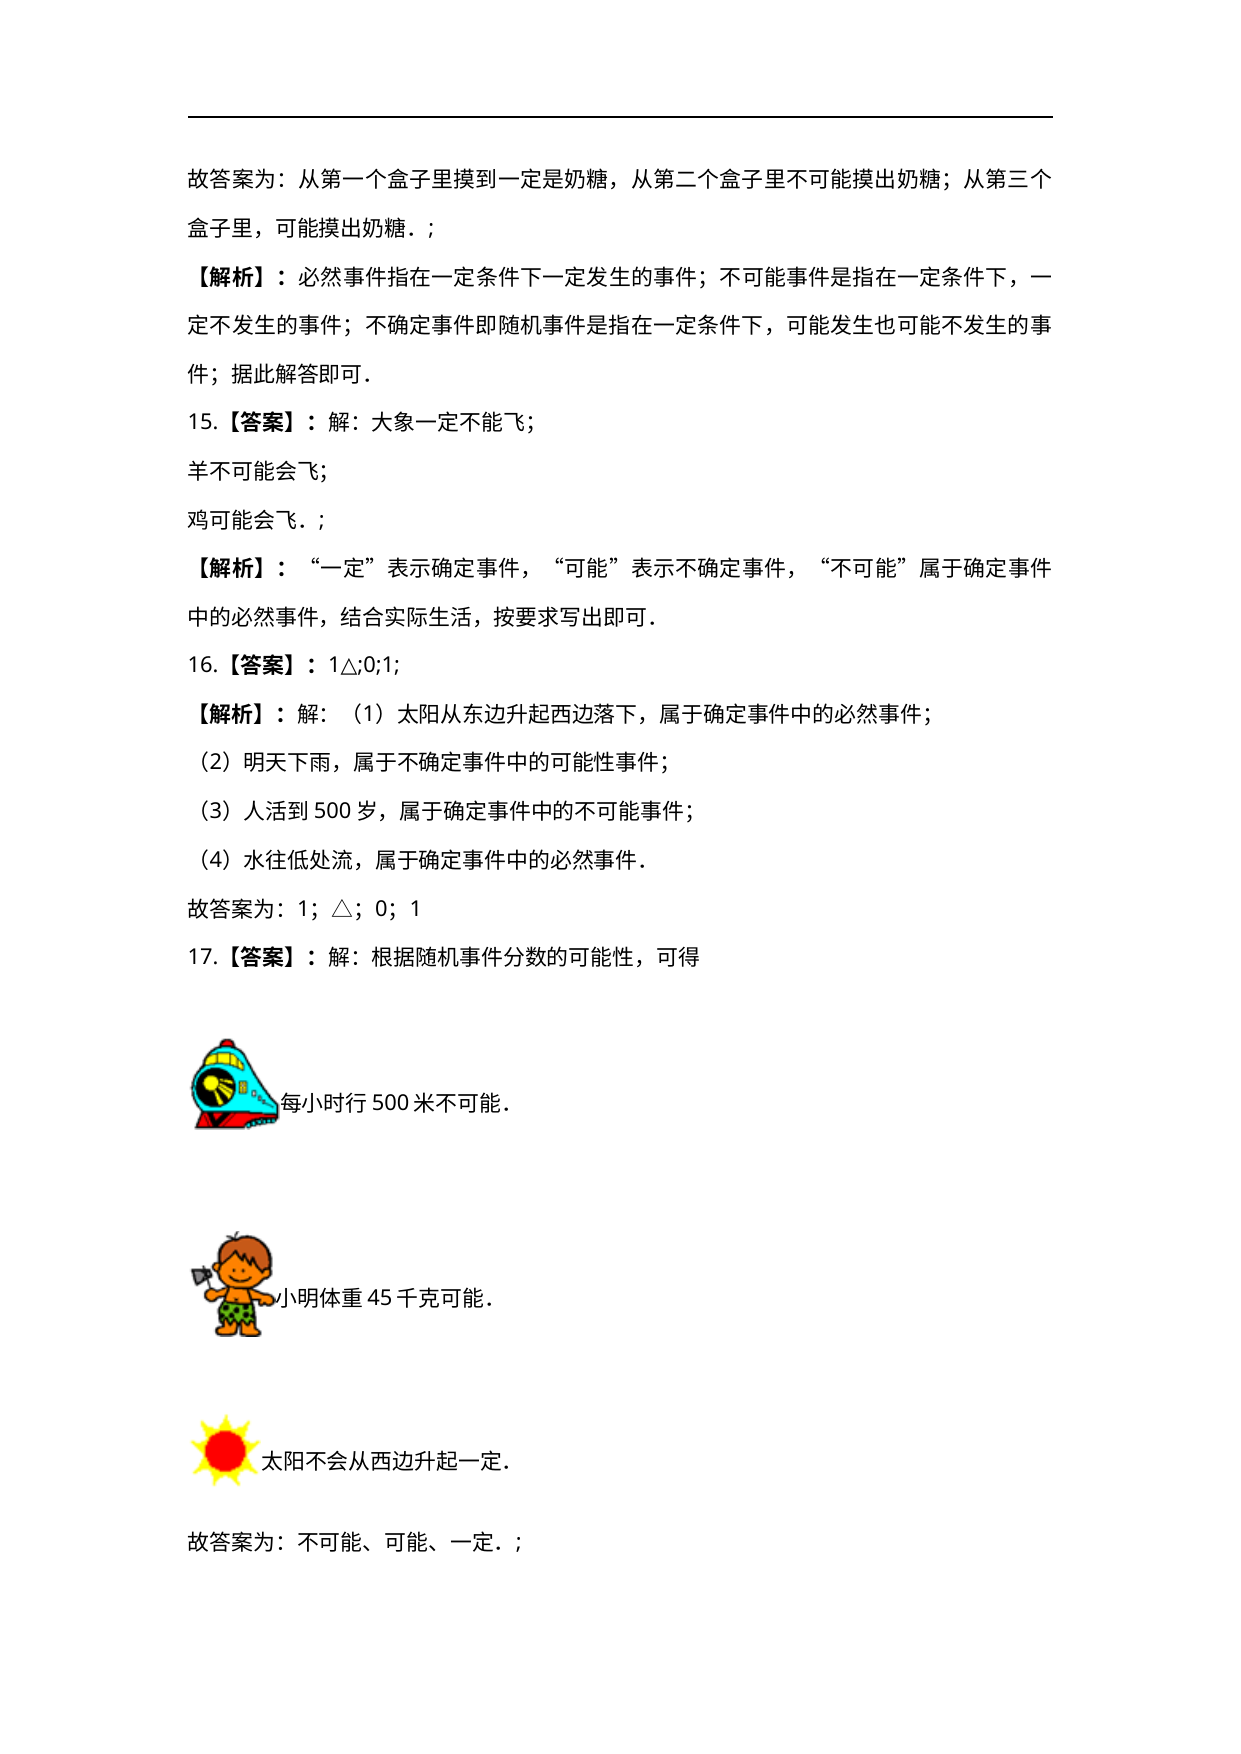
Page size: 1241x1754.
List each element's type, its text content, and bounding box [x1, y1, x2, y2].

picture [187, 1036, 280, 1130]
text 【解析】：“一定”表示确定事件，“可能”表示不确定事件，“不可能”属于确定事件中的必然事件，结合实际生活，按要求写出即可． [187, 551, 1053, 632]
picture [187, 1231, 276, 1337]
picture [187, 1410, 261, 1488]
text 16.【答案】：1△;0;1; [187, 648, 1053, 680]
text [187, 162, 1053, 243]
text 15.【答案】：解：大象一定不能飞； 羊不可能会飞； 鸡可能会飞．; [187, 405, 1053, 535]
text 17.【答案】：解：根据随机事件分数的可能性，可得 每小时行500米不可能． 小明体重45千克可能． 太阳不会从西边升起一定． 故答案为：不可能、可能、一定．; [187, 939, 1053, 1557]
text 【解析】：解：（1）太阳从东边升起西边落下，属于确定事件中的必然事件； （2）明天下雨，属于不确定事件中的可能性事件； （3）人活到500岁，属于确定事件中的不可能事件； （4）水往低处流，属于确定事件中的必然事件． 故答案为：1；△；0；1 [187, 696, 1053, 924]
text 【解析】：必然事件指在一定条件下一定发生的事件；不可能事件是指在一定条件下，一定不发生的事件；不确定事件即随机事件是指在一定条件下，可能发生也可能不发生的事件；据此解答即可． [187, 259, 1053, 389]
